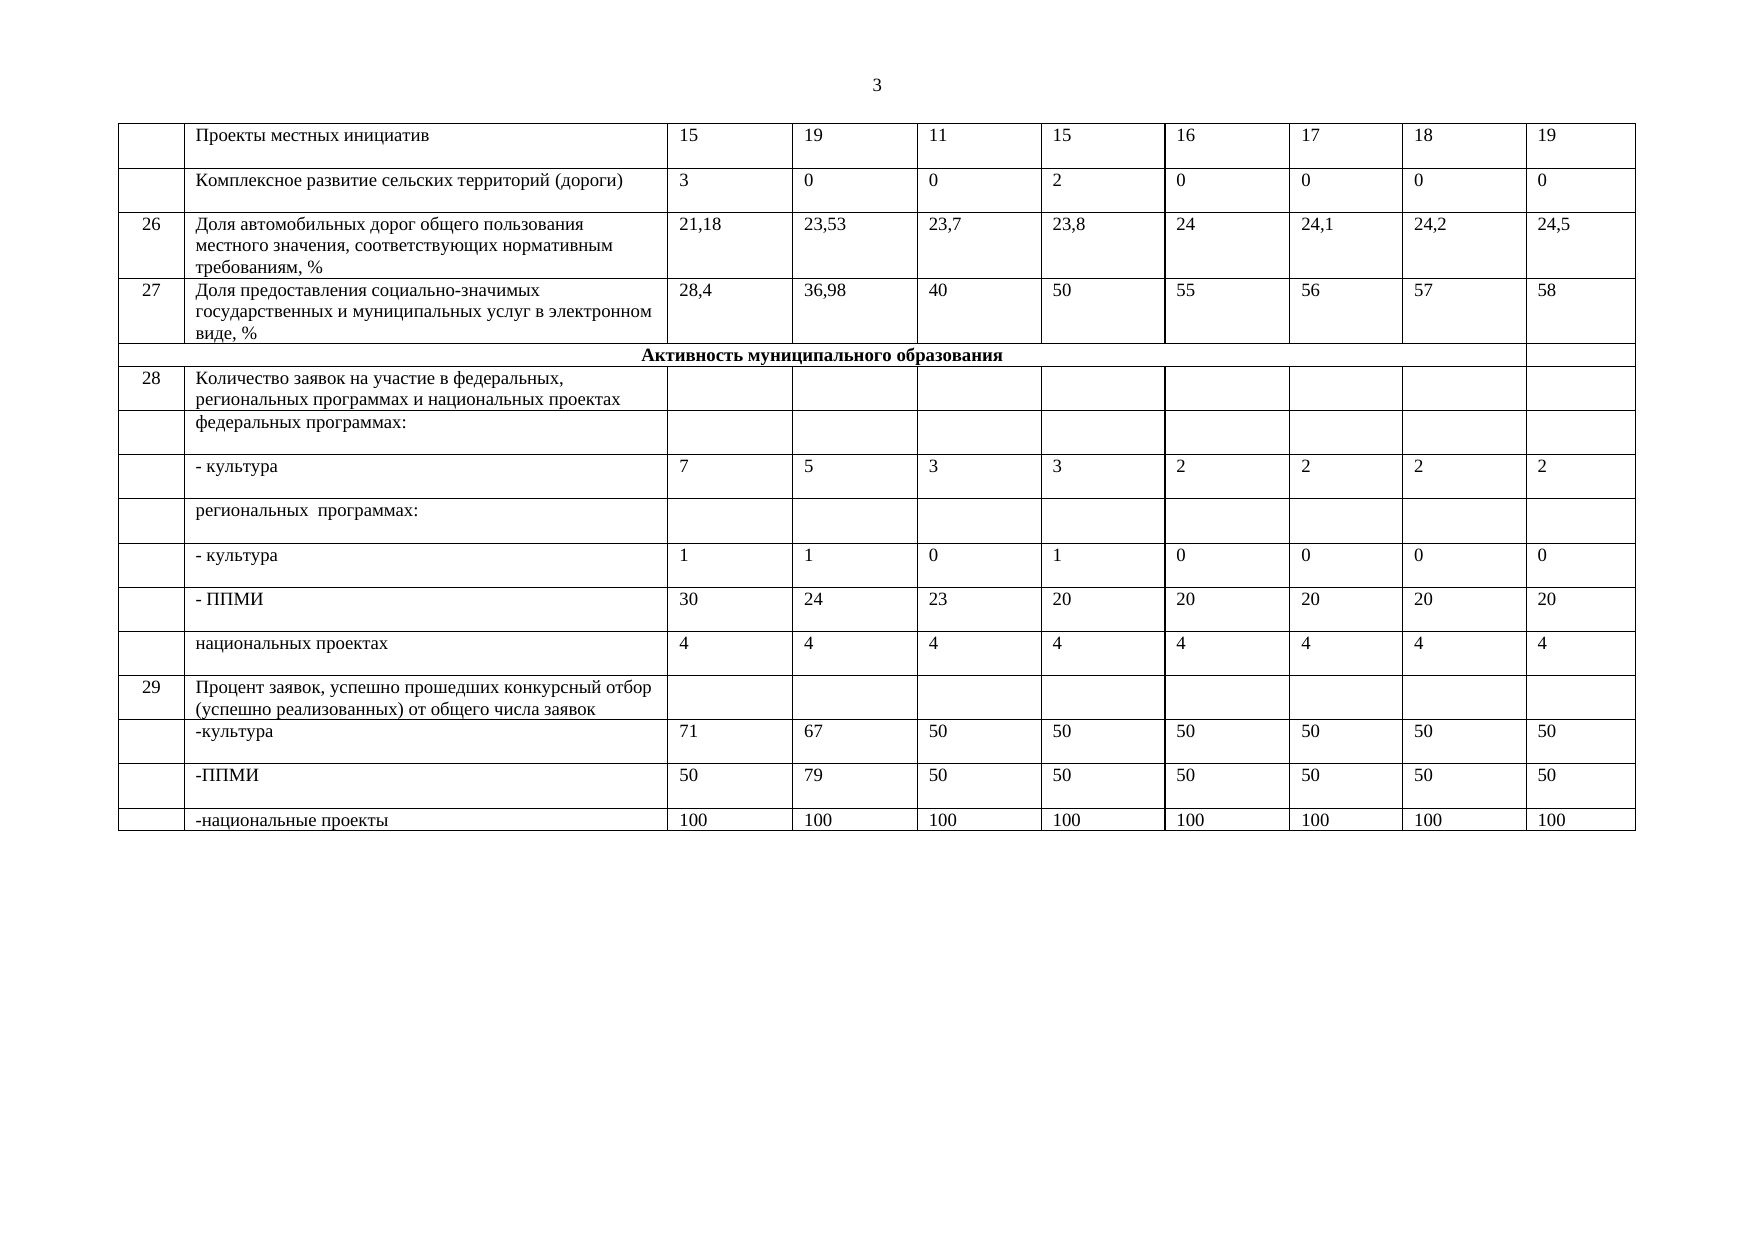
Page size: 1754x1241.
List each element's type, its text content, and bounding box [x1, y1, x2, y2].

table_cell 55 [1166, 279, 1289, 343]
table_cell [1042, 676, 1164, 719]
table_cell 71 [668, 720, 792, 763]
table_cell [1290, 411, 1402, 454]
table_cell 4 [668, 632, 792, 675]
table_cell 19 [1527, 124, 1635, 167]
table_cell 50 [1403, 720, 1526, 763]
table_cell 0 [1403, 544, 1526, 587]
table_cell [119, 411, 184, 454]
table_cell 4 [793, 632, 917, 675]
table_cell Процент заявок, успешно прошедших конкурсный отбор (успешно реализованных) от общего числа заявок [185, 676, 667, 719]
table_cell 24,1 [1290, 213, 1402, 277]
table_cell 100 [1290, 809, 1402, 830]
table_cell 36,98 [793, 279, 917, 343]
table_cell 2 [1403, 455, 1526, 498]
table_cell 4 [1166, 632, 1289, 675]
table_cell 21,18 [668, 213, 792, 277]
table_cell 15 [1042, 124, 1164, 167]
table_cell 0 [1290, 544, 1402, 587]
table_cell 2 [1042, 169, 1164, 212]
table_cell [1403, 367, 1526, 410]
table_cell [918, 411, 1041, 454]
table_cell 67 [793, 720, 917, 763]
table_cell 20 [1403, 588, 1526, 631]
table_cell 0 [1403, 169, 1526, 212]
table_cell [668, 367, 792, 410]
table_cell [918, 676, 1041, 719]
table_cell 23,7 [918, 213, 1041, 277]
table_cell 50 [1527, 720, 1635, 763]
table_cell 0 [1527, 544, 1635, 587]
table_cell 100 [1403, 809, 1526, 830]
table_cell 20 [1042, 588, 1164, 631]
table_cell 2 [1290, 455, 1402, 498]
table_cell 50 [918, 720, 1041, 763]
table_cell [1527, 367, 1635, 410]
table_cell 11 [918, 124, 1041, 167]
table_cell 0 [1166, 169, 1289, 212]
table_cell 23,8 [1042, 213, 1164, 277]
table_cell [668, 676, 792, 719]
table_cell 23,53 [793, 213, 917, 277]
table_cell 29 [119, 676, 184, 719]
table_cell 50 [1042, 279, 1164, 343]
table_cell [1290, 499, 1402, 542]
table_cell 4 [1042, 632, 1164, 675]
table_cell 50 [1166, 764, 1289, 807]
table_cell 50 [1290, 720, 1402, 763]
table_cell [1166, 411, 1289, 454]
table_cell 50 [1527, 764, 1635, 807]
table_cell [119, 632, 184, 675]
table_cell Доля автомобильных дорог общего пользования местного значения, соответствующих нормативным требованиям, % [185, 213, 667, 277]
table_cell 50 [668, 764, 792, 807]
table_cell [793, 676, 917, 719]
table_cell 50 [1403, 764, 1526, 807]
table_cell 3 [668, 169, 792, 212]
table_cell [1166, 367, 1289, 410]
table_cell 50 [1290, 764, 1402, 807]
table_cell 0 [918, 544, 1041, 587]
table_cell 0 [1166, 544, 1289, 587]
table_cell [1403, 499, 1526, 542]
table_cell 30 [668, 588, 792, 631]
table_cell 1 [793, 544, 917, 587]
table_cell 0 [1527, 169, 1635, 212]
table_cell [119, 169, 184, 212]
table_cell 100 [1166, 809, 1289, 830]
table_cell 50 [1042, 720, 1164, 763]
table_cell [119, 588, 184, 631]
table_cell 100 [793, 809, 917, 830]
table_cell [918, 499, 1041, 542]
table_cell [119, 499, 184, 542]
table_cell 57 [1403, 279, 1526, 343]
table_cell [1527, 499, 1635, 542]
table_cell региональных программах: [185, 499, 667, 542]
table_cell 4 [1403, 632, 1526, 675]
table_cell 50 [1166, 720, 1289, 763]
table_cell [1166, 676, 1289, 719]
table_cell Количество заявок на участие в федеральных, региональных программах и национальных проектах [185, 367, 667, 410]
table_cell 20 [1166, 588, 1289, 631]
table_cell [1290, 676, 1402, 719]
table_cell 50 [1042, 764, 1164, 807]
table_cell [1290, 367, 1402, 410]
table_cell 4 [1290, 632, 1402, 675]
table_cell 50 [918, 764, 1041, 807]
table_cell 19 [793, 124, 917, 167]
table_cell 23 [918, 588, 1041, 631]
table_cell 0 [918, 169, 1041, 212]
table_cell [119, 809, 184, 830]
table_cell [119, 124, 184, 167]
table_cell 0 [793, 169, 917, 212]
table_cell [1527, 676, 1635, 719]
table_cell [793, 499, 917, 542]
table_cell 5 [793, 455, 917, 498]
table_cell 40 [918, 279, 1041, 343]
table_cell 26 [119, 213, 184, 277]
table_cell [668, 411, 792, 454]
table_cell 100 [1527, 809, 1635, 830]
table_cell 0 [1290, 169, 1402, 212]
table_cell 20 [1527, 588, 1635, 631]
table_cell 17 [1290, 124, 1402, 167]
table_cell 1 [668, 544, 792, 587]
table_cell [1166, 499, 1289, 542]
table_cell 18 [1403, 124, 1526, 167]
table_cell [1042, 411, 1164, 454]
table_cell -национальные проекты [185, 809, 667, 830]
table_cell -ППМИ [185, 764, 667, 807]
table_cell 2 [1527, 455, 1635, 498]
table_cell национальных проектах [185, 632, 667, 675]
table_cell [1042, 499, 1164, 542]
table_cell Проекты местных инициатив [185, 124, 667, 167]
table_cell [1403, 411, 1526, 454]
table_cell [119, 720, 184, 763]
table_cell 100 [1042, 809, 1164, 830]
table_cell [793, 411, 917, 454]
table_cell [119, 544, 184, 587]
table_cell -культура [185, 720, 667, 763]
table_cell [793, 367, 917, 410]
table_cell [918, 367, 1041, 410]
table_cell 28 [119, 367, 184, 410]
table_cell 79 [793, 764, 917, 807]
table_cell 27 [119, 279, 184, 343]
table_cell 24,5 [1527, 213, 1635, 277]
table_cell [119, 764, 184, 807]
table_cell федеральных программах: [185, 411, 667, 454]
table_cell 28,4 [668, 279, 792, 343]
table_cell [1527, 344, 1635, 366]
table_cell Комплексное развитие сельских территорий (дороги) [185, 169, 667, 212]
table_cell [1042, 367, 1164, 410]
table_cell 24,2 [1403, 213, 1526, 277]
table_cell 3 [1042, 455, 1164, 498]
table_cell [668, 499, 792, 542]
table_cell - ППМИ [185, 588, 667, 631]
table_cell [119, 455, 184, 498]
table_cell 58 [1527, 279, 1635, 343]
table_cell 56 [1290, 279, 1402, 343]
table_cell [1527, 411, 1635, 454]
table_cell - культура [185, 544, 667, 587]
table_cell 3 [918, 455, 1041, 498]
table_cell 1 [1042, 544, 1164, 587]
table_cell 4 [1527, 632, 1635, 675]
table_cell 24 [1166, 213, 1289, 277]
table_cell Доля предоставления социально-значимых государственных и муниципальных услуг в электронном виде, % [185, 279, 667, 343]
table_cell 20 [1290, 588, 1402, 631]
table_cell 2 [1166, 455, 1289, 498]
table_cell - культура [185, 455, 667, 498]
table_cell 24 [793, 588, 917, 631]
table_cell 7 [668, 455, 792, 498]
table_cell Активность муниципального образования [119, 344, 1526, 366]
table_cell 100 [918, 809, 1041, 830]
table_cell [1403, 676, 1526, 719]
table_cell 16 [1166, 124, 1289, 167]
table_cell 15 [668, 124, 792, 167]
table_cell 100 [668, 809, 792, 830]
table_cell 4 [918, 632, 1041, 675]
